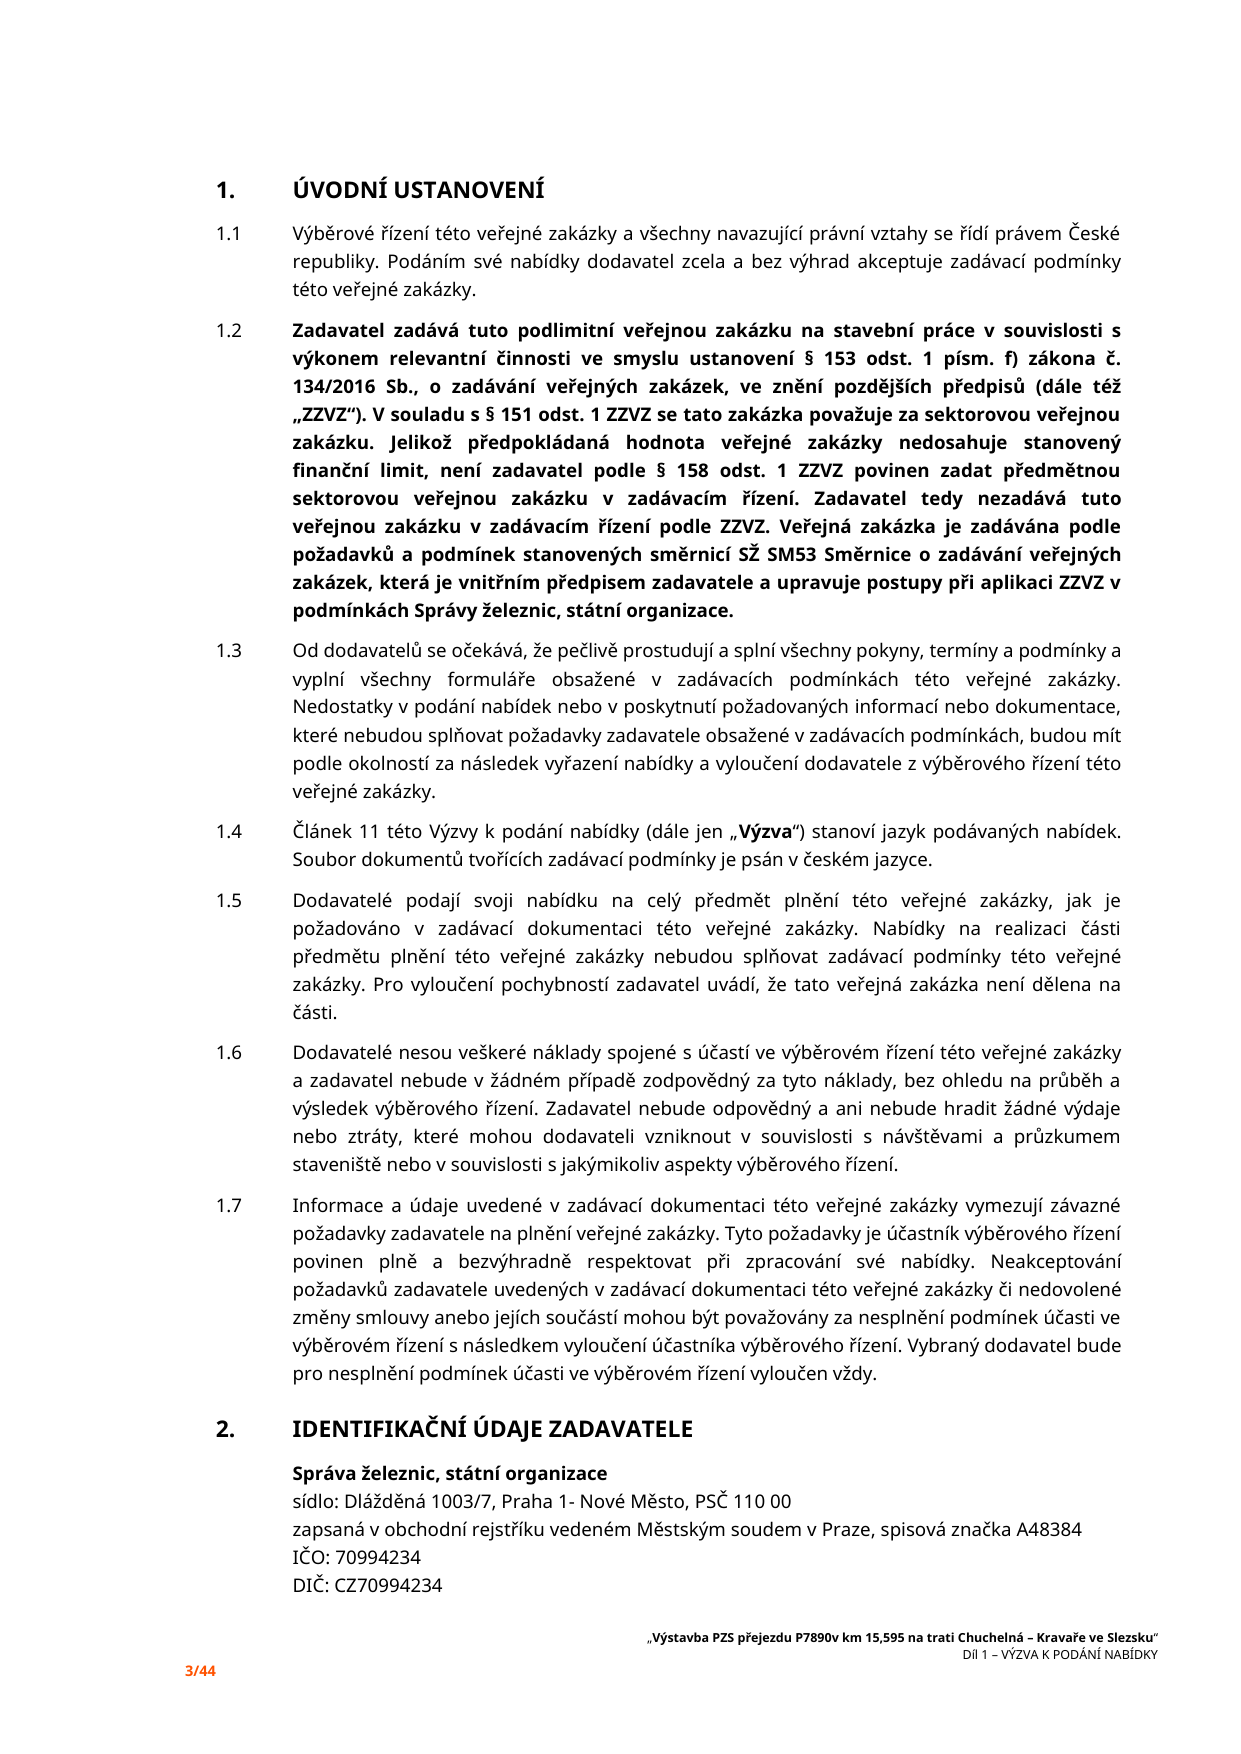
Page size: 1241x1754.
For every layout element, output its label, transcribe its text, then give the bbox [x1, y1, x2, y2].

text ÚVODNÍ USTANOVENÍ [216, 174, 1122, 205]
text DIČ: CZ70994234 [292, 1572, 1122, 1598]
text Zadavatel zadává tuto podlimitní veřejnou zakázku na stavební práce v souvislosti s výkonem relevantní činnosti ve smyslu ustanovení § 153 odst. 1 písm. f) zákona č. 134/2016 Sb., o zadávání veřejných zakázek, ve znění pozdějších předpisů (dále též „ZZVZ“). V souladu s § 151 odst. 1 ZZVZ se tato zakázka považuje za sektorovou veřejnou zakázku. Jelikož předpokládaná hodnota veřejné zakázky nedosahuje stanovený finanční limit, není zadavatel podle § 158 odst. 1 ZZVZ povinen zadat předmětnou sektorovou veřejnou zakázku v zadávacím řízení. Zadavatel tedy nezadává tuto veřejnou zakázku v zadávacím řízení podle ZZVZ. Veřejná zakázka je zadávána podle požadavků a podmínek stanovených směrnicí SŽ SM53 Směrnice o zadávání veřejných zakázek, která je vnitřním předpisem zadavatele a upravuje postupy při aplikaci ZZVZ v podmínkách Správy železnic, státní organizace. [216, 317, 1122, 623]
text Dodavatelé podají svoji nabídku na celý předmět plnění této veřejné zakázky, jak je požadováno v zadávací dokumentaci této veřejné zakázky. Nabídky na realizaci části předmětu plnění této veřejné zakázky nebudou splňovat zadávací podmínky této veřejné zakázky. Pro vyloučení pochybností zadavatel uvádí, že tato veřejná zakázka není dělena na části. [216, 887, 1122, 1024]
text Článek 11 této Výzvy k podání nabídky (dále jen „Výzva“) stanoví jazyk podávaných nabídek. Soubor dokumentů tvořících zadávací podmínky je psán v českém jazyce. [216, 818, 1122, 872]
text IČO: 70994234 [292, 1544, 1122, 1570]
text zapsaná v obchodní rejstříku vedeném Městským soudem v Praze, spisová značka A48384 [292, 1516, 1122, 1542]
text Od dodavatelů se očekává, že pečlivě prostudují a splní všechny pokyny, termíny a podmínky a vyplní všechny formuláře obsažené v zadávacích podmínkách této veřejné zakázky. Nedostatky v podání nabídek nebo v poskytnutí požadovaných informací nebo dokumentace, které nebudou splňovat požadavky zadavatele obsažené v zadávacích podmínkách, budou mít podle okolností za následek vyřazení nabídky a vyloučení dodavatele z výběrového řízení této veřejné zakázky. [216, 638, 1122, 803]
text Správa železnic, státní organizace [292, 1460, 1122, 1486]
text Výběrové řízení této veřejné zakázky a všechny navazující právní vztahy se řídí právem České republiky. Podáním své nabídky dodavatel zcela a bez výhrad akceptuje zadávací podmínky této veřejné zakázky. [216, 221, 1122, 302]
text Dodavatelé nesou veškeré náklady spojené s účastí ve výběrovém řízení této veřejné zakázky a zadavatel nebude v žádném případě zodpovědný za tyto náklady, bez ohledu na průběh a výsledek výběrového řízení. Zadavatel nebude odpovědný a ani nebude hradit žádné výdaje nebo ztráty, které mohou dodavateli vzniknout v souvislosti s návštěvami a průzkumem staveniště nebo v souvislosti s jakýmikoliv aspekty výběrového řízení. [216, 1039, 1122, 1177]
text sídlo: Dlážděná 1003/7, Praha 1- Nové Město, PSČ 110 00 [292, 1488, 1122, 1514]
text Informace a údaje uvedené v zadávací dokumentaci této veřejné zakázky vymezují závazné požadavky zadavatele na plnění veřejné zakázky. Tyto požadavky je účastník výběrového řízení povinen plně a bezvýhradně respektovat při zpracování své nabídky. Neakceptování požadavků zadavatele uvedených v zadávací dokumentaci této veřejné zakázky či nedovolené změny smlouvy anebo jejích součástí mohou být považovány za nesplnění podmínek účasti ve výběrovém řízení s následkem vyloučení účastníka výběrového řízení. Vybraný dodavatel bude pro nesplnění podmínek účasti ve výběrovém řízení vyloučen vždy. [216, 1192, 1122, 1386]
text IDENTIFIKAČNÍ ÚDAJE ZADAVATELE [216, 1413, 1122, 1444]
